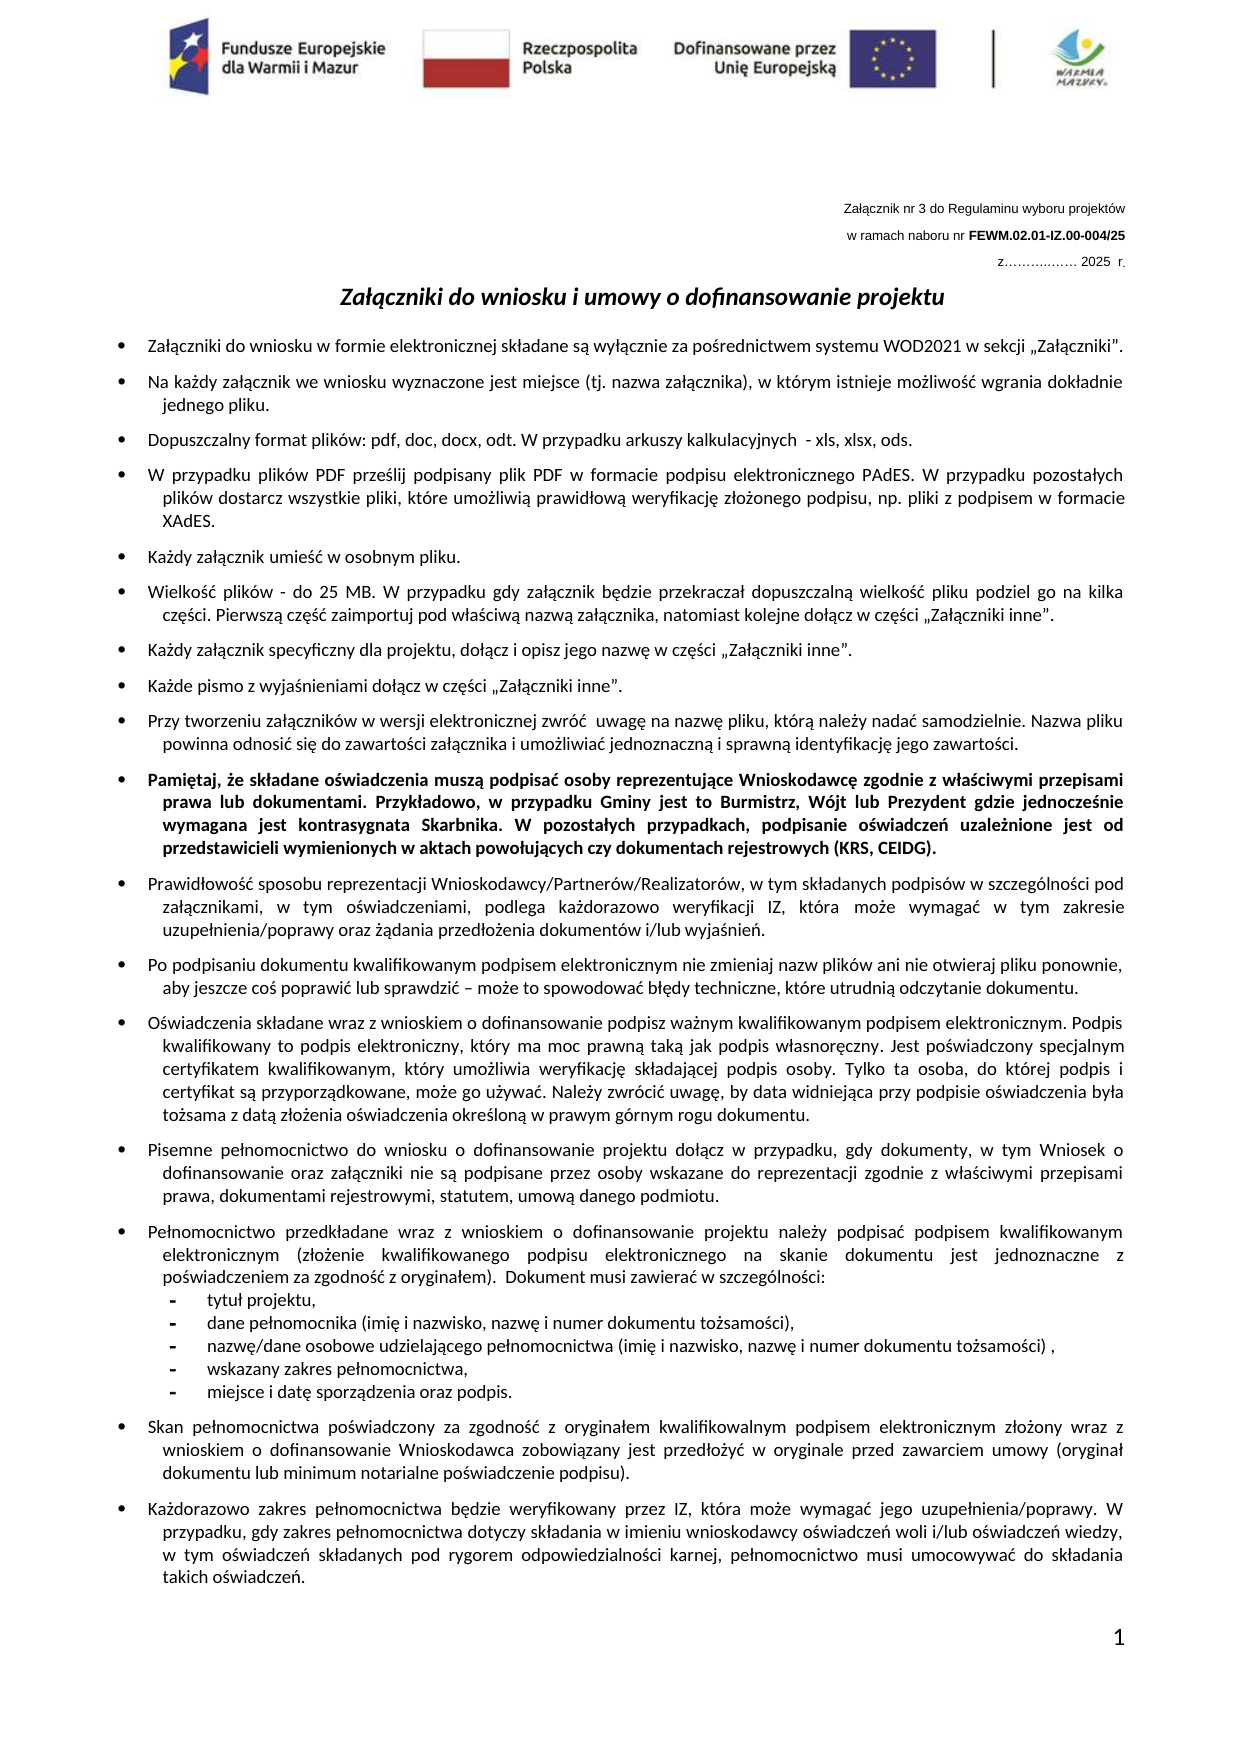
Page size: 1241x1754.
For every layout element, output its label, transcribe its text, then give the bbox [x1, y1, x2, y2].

list Każdy załącznik umieść w osobnym pliku. [118, 545, 1125, 568]
list Dopuszczalny format plików: pdf, doc, docx, odt. W przypadku arkuszy kalkulacyjnych - xls, xlsx, ods. [118, 428, 1125, 451]
list Przy tworzeniu załączników w wersji elektronicznej zwróć uwagę na nazwę pliku, którą należy nadać samodzielnie. Nazwa pliku powinna odnosić się do zawartości załącznika i umożliwiać jednoznaczną i sprawną identyfikację jego zawartości. [118, 709, 1125, 755]
list wskazany zakres pełnomocnictwa, [169, 1357, 1125, 1380]
list Pamiętaj, że składane oświadczenia muszą podpisać osoby reprezentujące Wnioskodawcę zgodnie z właściwymi przepisami prawa lub dokumentami. Przykładowo, w przypadku Gminy jest to Burmistrz, Wójt lub Prezydent gdzie jednocześnie wymagana jest kontrasygnata Skarbnika. W pozostałych przypadkach, podpisanie oświadczeń uzależnione jest od przedstawicieli wymienionych w aktach powołujących czy dokumentach rejestrowych (KRS, CEIDG). [118, 768, 1125, 859]
list W przypadku plików PDF prześlij podpisany plik PDF w formacie podpisu elektronicznego PAdES. W przypadku pozostałych plików dostarcz wszystkie pliki, które umożliwią prawidłową weryfikację złożonego podpisu, np. pliki z podpisem w formacie XAdES. [118, 464, 1125, 532]
list Wielkość plików - do 25 MB. W przypadku gdy załącznik będzie przekraczał dopuszczalną wielkość pliku podziel go na kilka części. Pierwszą część zaimportuj pod właściwą nazwą załącznika, natomiast kolejne dołącz w części „Załączniki inne”. [118, 580, 1125, 626]
list tytuł projektu, [169, 1289, 1125, 1312]
list nazwę/dane osobowe udzielającego pełnomocnictwa (imię i nazwisko, nazwę i numer dokumentu tożsamości) , [169, 1334, 1125, 1357]
list Załączniki do wniosku i umowy o dofinansowanie projektu [162, 281, 1125, 312]
list dane pełnomocnika (imię i nazwisko, nazwę i numer dokumentu tożsamości), [169, 1312, 1125, 1334]
list Oświadczenia składane wraz z wnioskiem o dofinansowanie podpisz ważnym kwalifikowanym podpisem elektronicznym. Podpis kwalifikowany to podpis elektroniczny, który ma moc prawną taką jak podpis własnoręczny. Jest poświadczony specjalnym certyfikatem kwalifikowanym, który umożliwia weryfikację składającej podpis osoby. Tylko ta osoba, do której podpis i certyfikat są przyporządkowane, może go używać. Należy zwrócić uwagę, by data widniejąca przy podpisie oświadczenia była tożsama z datą złożenia oświadczenia określoną w prawym górnym rogu dokumentu. [118, 1012, 1125, 1126]
list Prawidłowość sposobu reprezentacji Wnioskodawcy/Partnerów/Realizatorów, w tym składanych podpisów w szczególności pod załącznikami, w tym oświadczeniami, podlega każdorazowo weryfikacji IZ, która może wymagać w tym zakresie uzupełnienia/poprawy oraz żądania przedłożenia dokumentów i/lub wyjaśnień. [118, 872, 1125, 941]
text Załącznik nr 3 do Regulaminu wyboru projektów [148, 201, 1125, 228]
list Każdorazowo zakres pełnomocnictwa będzie weryfikowany przez IZ, która może wymagać jego uzupełnienia/poprawy. W przypadku, gdy zakres pełnomocnictwa dotyczy składania w imieniu wnioskodawcy oświadczeń woli i/lub oświadczeń wiedzy, w tym oświadczeń składanych pod rygorem odpowiedzialności karnej, pełnomocnictwo musi umocowywać do składania takich oświadczeń. [118, 1497, 1125, 1589]
list Załączniki do wniosku w formie elektronicznej składane są wyłącznie za pośrednictwem systemu WOD2021 w sekcji „Załączniki”. [118, 334, 1125, 357]
list Na każdy załącznik we wniosku wyznaczone jest miejsce (tj. nazwa załącznika), w którym istnieje możliwość wgrania dokładnie jednego pliku. [118, 370, 1125, 416]
text z………..…… 2025 r. [148, 254, 1125, 281]
list Skan pełnomocnictwa poświadczony za zgodność z oryginałem kwalifikowalnym podpisem elektronicznym złożony wraz z wnioskiem o dofinansowanie Wnioskodawca zobowiązany jest przedłożyć w oryginale przed zawarciem umowy (oryginał dokumentu lub minimum notarialne poświadczenie podpisu). [118, 1416, 1125, 1484]
list Po podpisaniu dokumentu kwalifikowanym podpisem elektronicznym nie zmieniaj nazw plików ani nie otwieraj pliku ponownie, aby jeszcze coś poprawić lub sprawdzić – może to spowodować błędy techniczne, które utrudnią odczytanie dokumentu. [118, 953, 1125, 999]
list Pełnomocnictwo przedkładane wraz z wnioskiem o dofinansowanie projektu należy podpisać podpisem kwalifikowanym elektronicznym (złożenie kwalifikowanego podpisu elektronicznego na skanie dokumentu jest jednoznaczne z poświadczeniem za zgodność z oryginałem). Dokument musi zawierać w szczególności: [118, 1220, 1125, 1289]
text w ramach naboru nr FEWM.02.01-IZ.00-004/25 [148, 228, 1125, 254]
list Każdy załącznik specyficzny dla projektu, dołącz i opisz jego nazwę w części „Załączniki inne”. [118, 639, 1125, 662]
picture [151, 0, 1123, 109]
list Każde pismo z wyjaśnieniami dołącz w części „Załączniki inne”. [118, 674, 1125, 697]
list Pisemne pełnomocnictwo do wniosku o dofinansowanie projektu dołącz w przypadku, gdy dokumenty, w tym Wniosek o dofinansowanie oraz załączniki nie są podpisane przez osoby wskazane do reprezentacji zgodnie z właściwymi przepisami prawa, dokumentami rejestrowymi, statutem, umową danego podmiotu. [118, 1139, 1125, 1207]
list miejsce i datę sporządzenia oraz podpis. [169, 1380, 1125, 1403]
